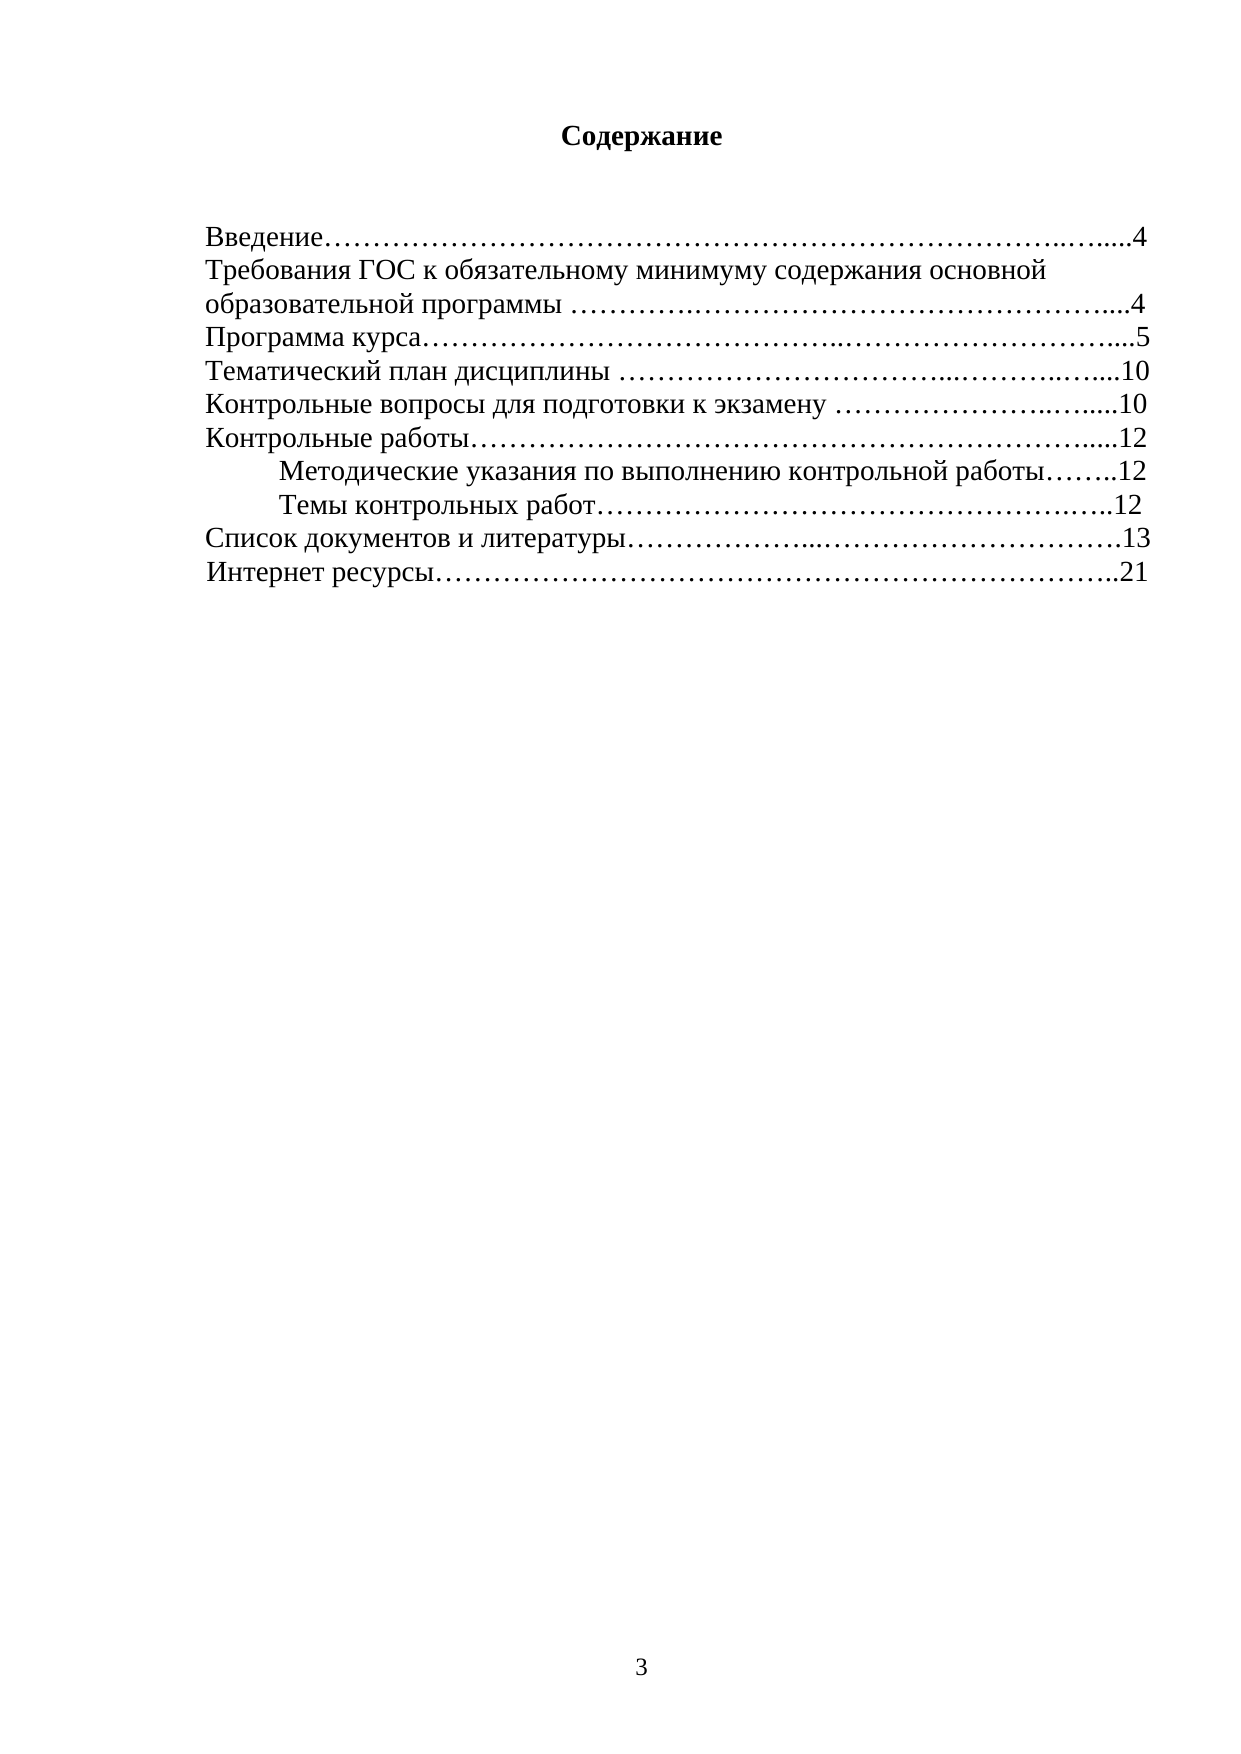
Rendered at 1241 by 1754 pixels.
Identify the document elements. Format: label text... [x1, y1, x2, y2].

text Интернет ресурсы……………………………………………………………..21 [131, 554, 1152, 588]
text Программа курса……………………………………..………………………....5 [131, 319, 1152, 353]
text Требования ГОС к обязательному минимуму содержания основной [131, 252, 1152, 286]
subtitle Контрольные работы……………………………………………………….....12 [131, 420, 1152, 453]
text Тематический план дисциплины ……………………………...………..…....10 [131, 353, 1152, 386]
text Содержание [131, 118, 1152, 152]
text образовательной программы ………….……………………………………....4 [131, 286, 1152, 319]
text Контрольные вопросы для подготовки к экзамену …………………..….....10 [131, 386, 1152, 420]
subtitle Темы контрольных работ………………………………………….…..12 [205, 487, 1152, 521]
text Методические указания по выполнению контрольной работы……..12 [205, 453, 1152, 487]
text Введение…………………………………………………………………..….....4 [131, 219, 1152, 252]
text Список документов и литературы………………...………………………….13 [131, 521, 1152, 554]
